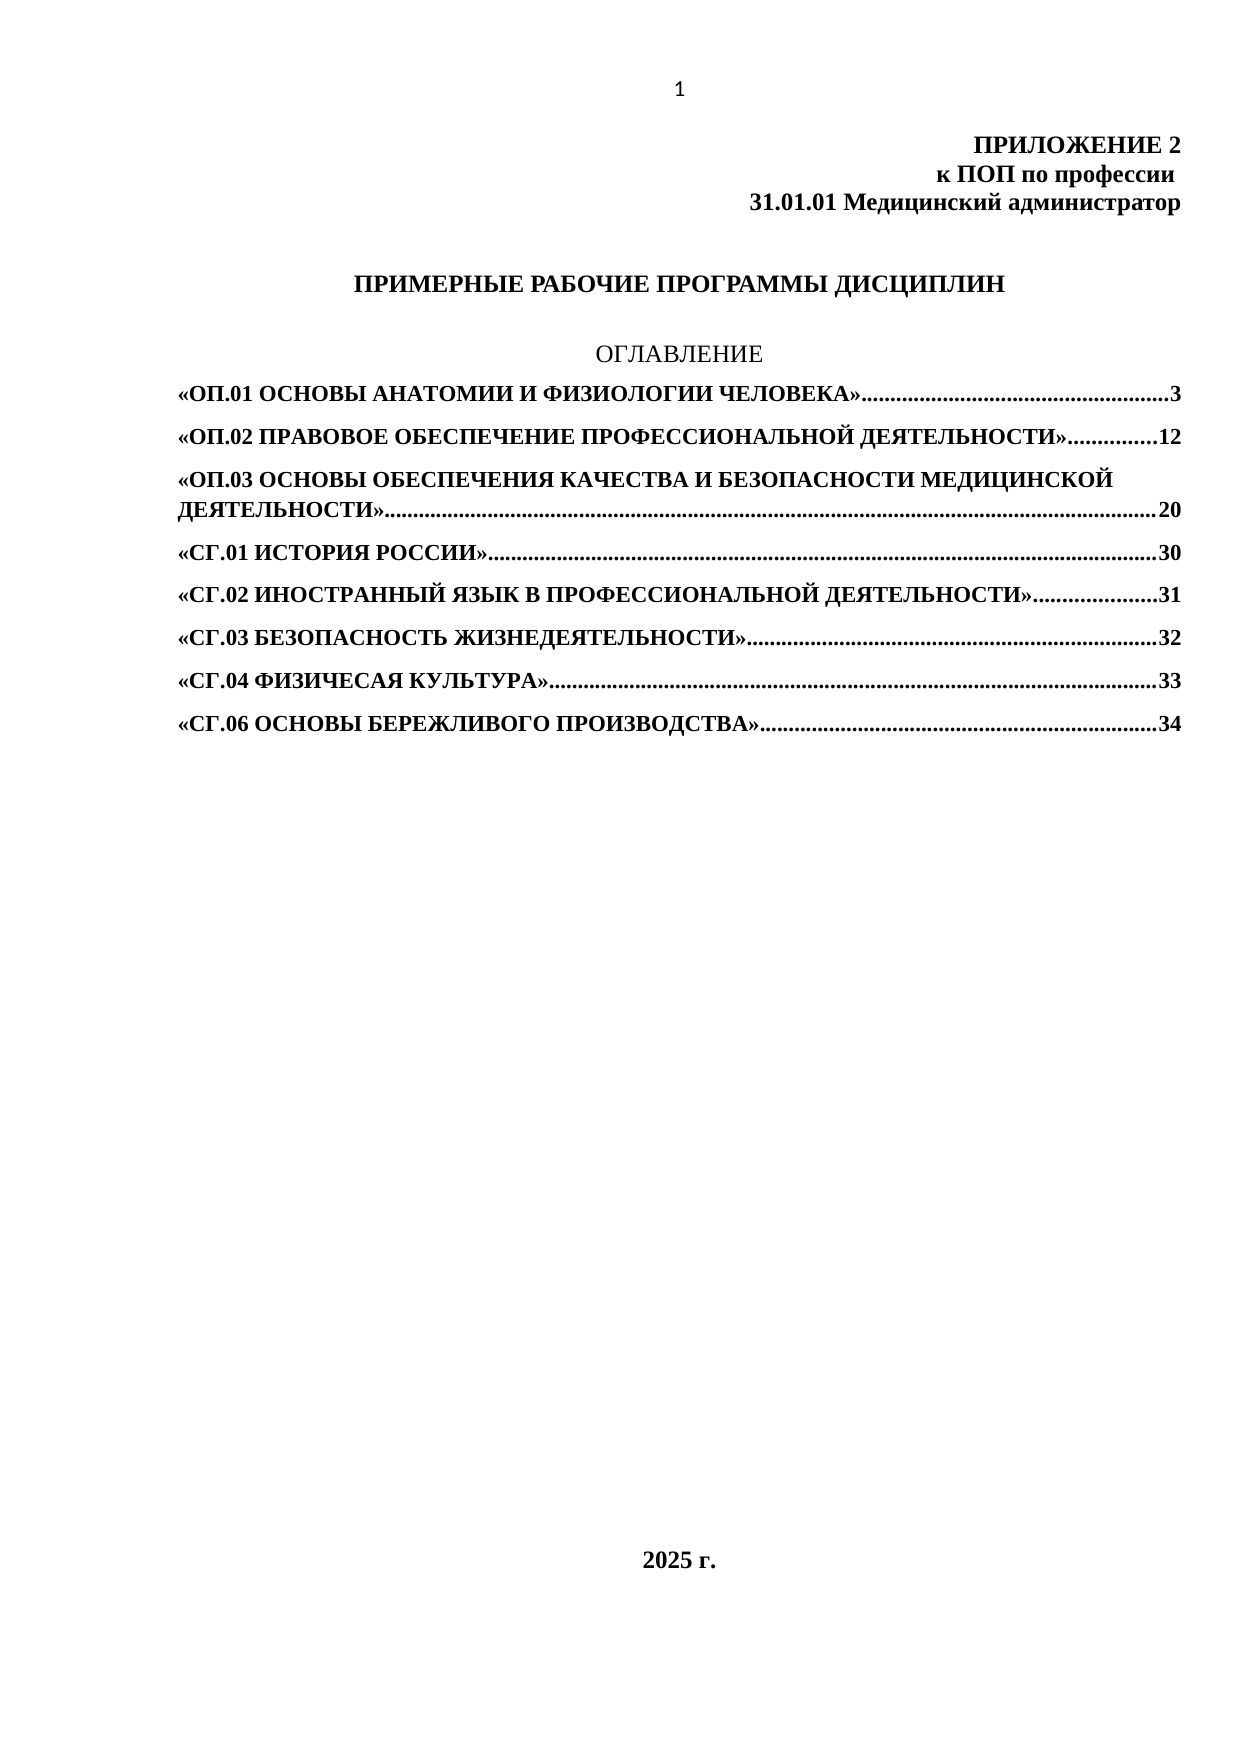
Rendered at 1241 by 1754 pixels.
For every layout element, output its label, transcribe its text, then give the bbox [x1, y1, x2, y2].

text ОГЛАВЛЕНИЕ [177, 339, 1181, 368]
text «СГ.03 БЕЗОПАСНОСТЬ ЖИЗНЕДЕЯТЕЛЬНОСТИ» 32 [177, 624, 1181, 651]
text «ОП.01 ОСНОВЫ АНАТОМИИ И ФИЗИОЛОГИИ ЧЕЛОВЕКА» 3 [177, 380, 1181, 407]
text «СГ.04 ФИЗИЧЕСАЯ КУЛЬТУРА» 33 [177, 667, 1181, 693]
text к ПОП по профессии 31.01.01 Медицинский администратор [177, 159, 1181, 216]
text 2025 г. [177, 1545, 1181, 1573]
text «ОП.02 ПРАВОВОЕ ОБЕСПЕЧЕНИЕ ПРОФЕССИОНАЛЬНОЙ ДЕЯТЕЛЬНОСТИ» 12 [177, 423, 1181, 449]
text «ОП.03 ОСНОВЫ ОБЕСПЕЧЕНИЯ КАЧЕСТВА И БЕЗОПАСНОСТИ МЕДИЦИНСКОЙ ДЕЯТЕЛЬНОСТИ» 20 [177, 466, 1181, 522]
text «СГ.01 ИСТОРИЯ РОССИИ» 30 [177, 539, 1181, 565]
text ПРИЛОЖЕНИЕ 2 [177, 130, 1181, 159]
text «СГ.06 ОСНОВЫ БЕРЕЖЛИВОГО ПРОИЗВОДСТВА» 34 [177, 709, 1181, 736]
text «СГ.02 ИНОСТРАННЫЙ ЯЗЫК В ПРОФЕССИОНАЛЬНОЙ ДЕЯТЕЛЬНОСТИ» 31 [177, 581, 1181, 608]
text ПРИМЕРНЫЕ РАБОЧИЕ ПРОГРАММЫ ДИСЦИПЛИН [177, 269, 1181, 298]
